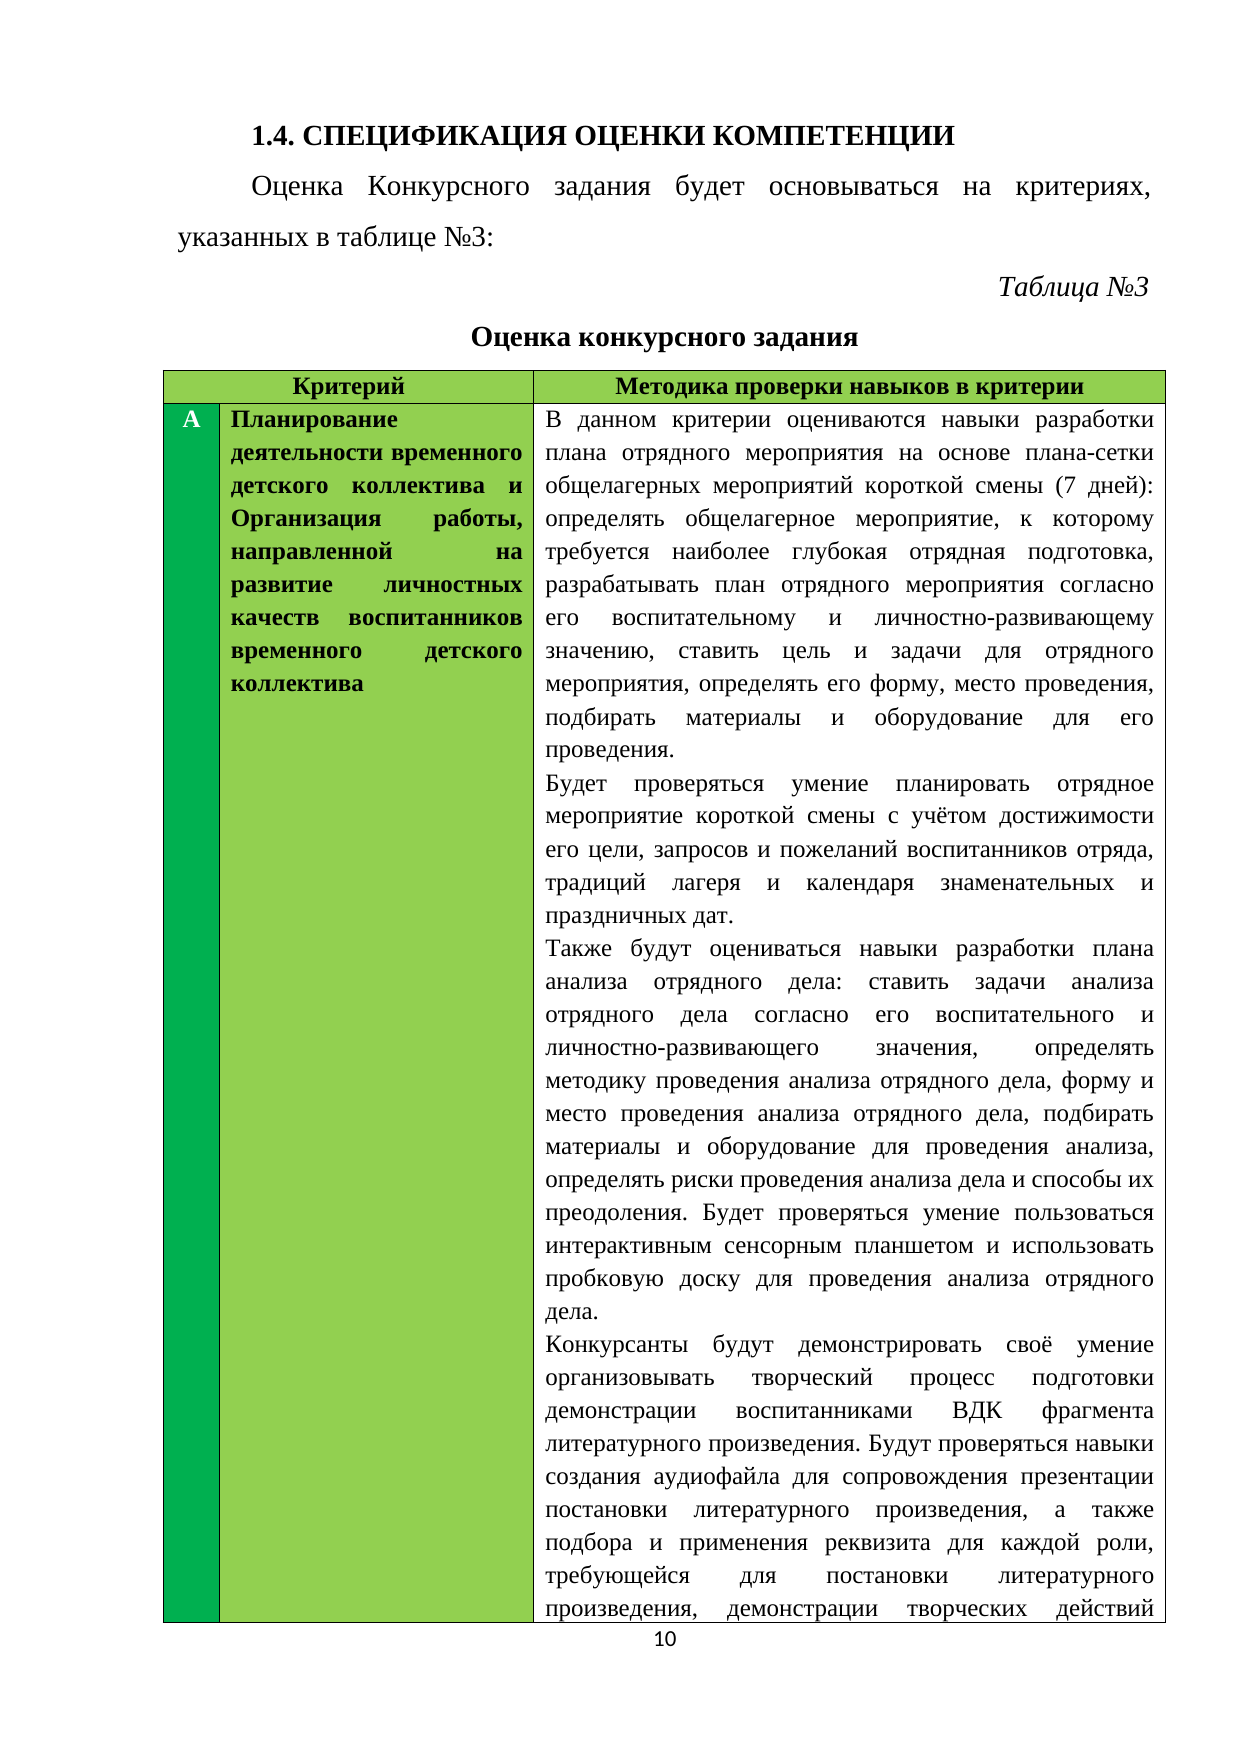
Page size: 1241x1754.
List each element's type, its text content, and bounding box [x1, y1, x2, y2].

table_header Критерий [164, 371, 533, 403]
table_cell А [164, 404, 219, 1622]
text Оценка Конкурсного задания будет основываться на критериях, указанных в таблице №3: [177, 168, 1152, 252]
subtitle 1.4. СПЕЦИФИКАЦИЯ ОЦЕНКИ КОМПЕТЕНЦИИ [177, 118, 1152, 152]
text Таблица №3 [177, 269, 1152, 303]
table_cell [220, 404, 533, 1622]
text Оценка конкурсного задания [177, 319, 1152, 353]
table_header Методика проверки навыков в критерии [534, 371, 1165, 403]
